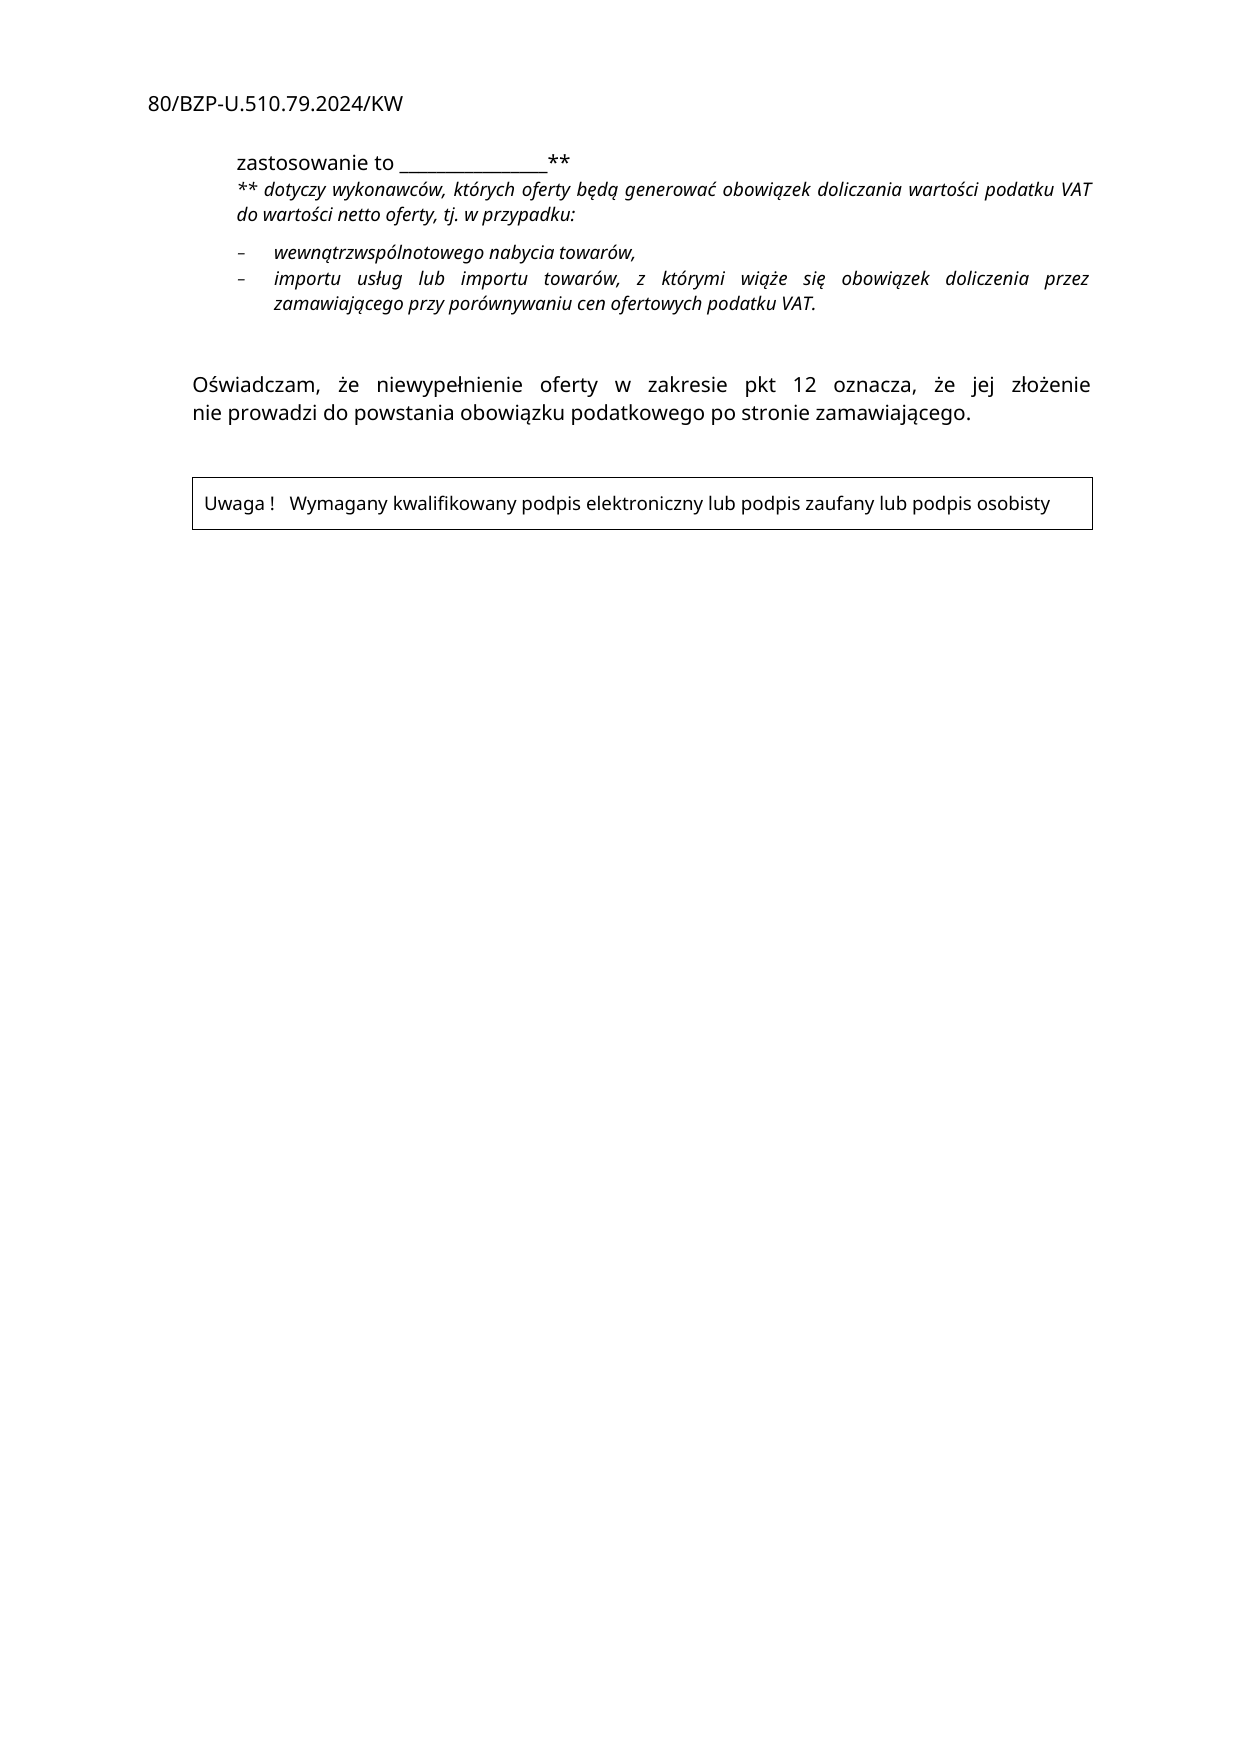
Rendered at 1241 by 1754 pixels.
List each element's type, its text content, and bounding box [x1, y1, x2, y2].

list wewnątrzwspólnotowego nabycia towarów, [236, 240, 1092, 265]
list importu usług lub importu towarów, z którymi wiąże się obowiązek doliczenia przez zamawiającego przy porównywaniu cen ofertowych podatku VAT. [236, 265, 1092, 316]
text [236, 148, 1092, 227]
table_header Uwaga ! Wymagany kwalifikowany podpis elektroniczny lub podpis zaufany lub podpis osobisty [193, 478, 1092, 529]
text Oświadczam, że niewypełnienie oferty w zakresie pkt 12 oznacza, że jej złożenie nie prowadzi do powstania obowiązku podatkowego po stronie zamawiającego. [192, 370, 1092, 427]
